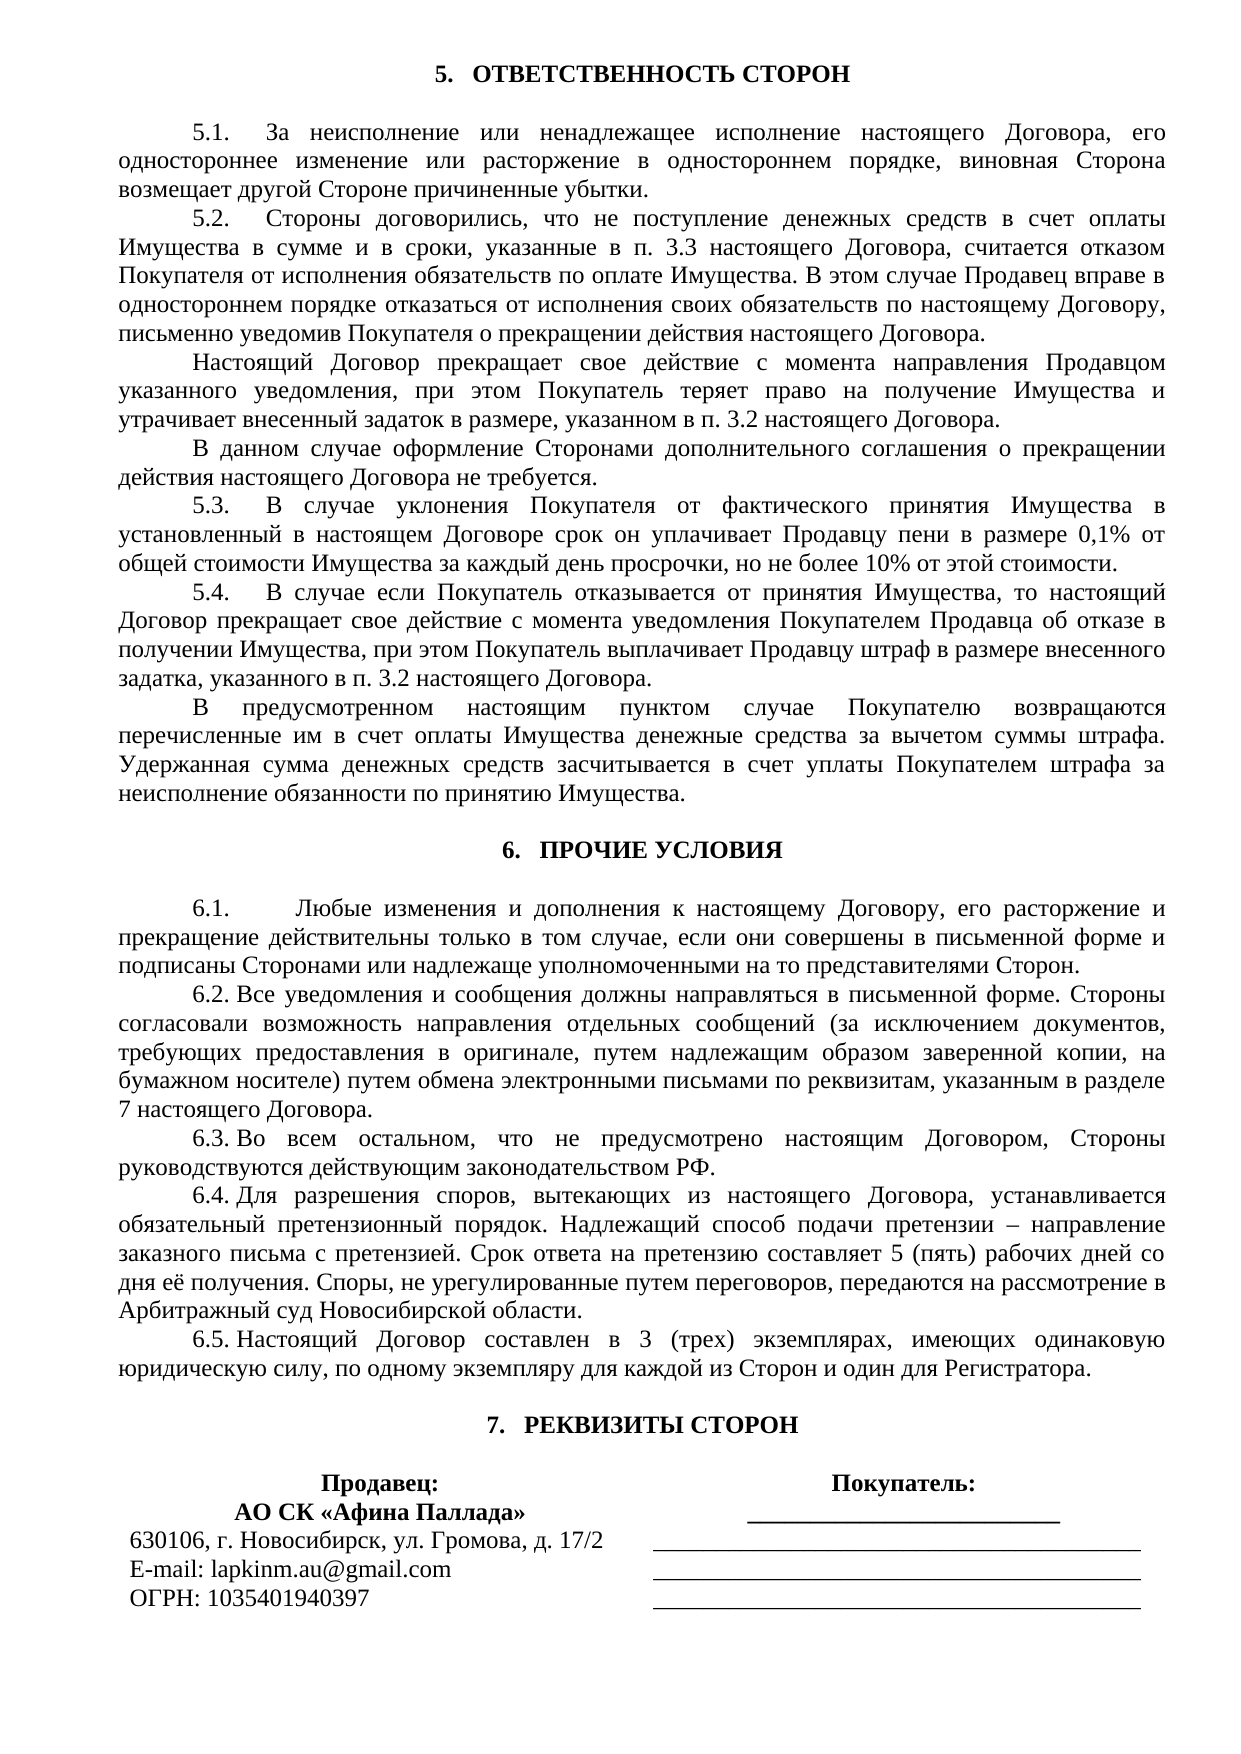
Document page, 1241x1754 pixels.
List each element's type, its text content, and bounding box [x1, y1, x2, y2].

list В предусмотренном настоящим пунктом случае Покупателю возвращаются перечисленные им в счет оплаты Имущества денежные средства за вычетом суммы штрафа. Удержанная сумма денежных средств засчитывается в счет уплаты Покупателем штрафа за неисполнение обязанности по принятию Имущества. [118, 692, 1167, 807]
list Настоящий Договор прекращает свое действие с момента направления Продавцом указанного уведомления, при этом Покупатель теряет право на получение Имущества и утрачивает внесенный задаток в размере, указанном в п. 3.2 настоящего Договора. [118, 347, 1167, 433]
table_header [642, 1468, 1166, 1612]
list В случае уклонения Покупателя от фактического принятия Имущества в установленный в настоящем Договоре срок он уплачивает Продавцу пени в размере 0,1% от общей стоимости Имущества за каждый день просрочки, но не более 10% от этой стоимости. [118, 490, 1167, 577]
list Стороны договорились, что не поступление денежных средств в счет оплаты Имущества в сумме и в сроки, указанные в п. 3.3 настоящего Договора, считается отказом Покупателя от исполнения обязательств по оплате Имущества. В этом случае Продавец вправе в одностороннем порядке отказаться от исполнения своих обязательств по настоящему Договору, письменно уведомив Покупателя о прекращении действия настоящего Договора. [118, 203, 1167, 347]
list Настоящий Договор составлен в 3 (трех) экземплярах, имеющих одинаковую юридическую силу, по одному экземпляру для каждой из Сторон и один для Регистратора. [118, 1324, 1167, 1382]
list В данном случае оформление Сторонами дополнительного соглашения о прекращении действия настоящего Договора не требуется. [118, 433, 1167, 490]
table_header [118, 1468, 642, 1612]
list Все уведомления и сообщения должны направляться в письменной форме. Стороны согласовали возможность направления отдельных сообщений (за исключением документов, требующих предоставления в оригинале, путем надлежащим образом заверенной копии, на бумажном носителе) путем обмена электронными письмами по реквизитам, указанным в разделе 7 настоящего Договора. [118, 979, 1167, 1123]
list За неисполнение или ненадлежащее исполнение настоящего Договора, его одностороннее изменение или расторжение в одностороннем порядке, виновная Сторона возмещает другой Стороне причиненные убытки. [118, 117, 1167, 203]
list ПРОЧИЕ УСЛОВИЯ [118, 835, 1167, 864]
list РЕКВИЗИТЫ СТОРОН [118, 1410, 1167, 1439]
list Во всем остальном, что не предусмотрено настоящим Договором, Стороны руководствуются действующим законодательством РФ. [118, 1123, 1167, 1180]
list Любые изменения и дополнения к настоящему Договору, его расторжение и прекращение действительны только в том случае, если они совершены в письменной форме и подписаны Сторонами или надлежаще уполномоченными на то представителями Сторон. [118, 893, 1167, 979]
list В случае если Покупатель отказывается от принятия Имущества, то настоящий Договор прекращает свое действие с момента уведомления Покупателем Продавца об отказе в получении Имущества, при этом Покупатель выплачивает Продавцу штраф в размере внесенного задатка, указанного в п. 3.2 настоящего Договора. [118, 577, 1167, 692]
list ОТВЕТСТВЕННОСТЬ СТОРОН [118, 59, 1167, 88]
list Для разрешения споров, вытекающих из настоящего Договора, устанавливается обязательный претензионный порядок. Надлежащий способ подачи претензии – направление заказного письма с претензией. Срок ответа на претензию составляет 5 (пять) рабочих дней со дня её получения. Споры, не урегулированные путем переговоров, передаются на рассмотрение в Арбитражный суд Новосибирской области. [118, 1180, 1167, 1324]
